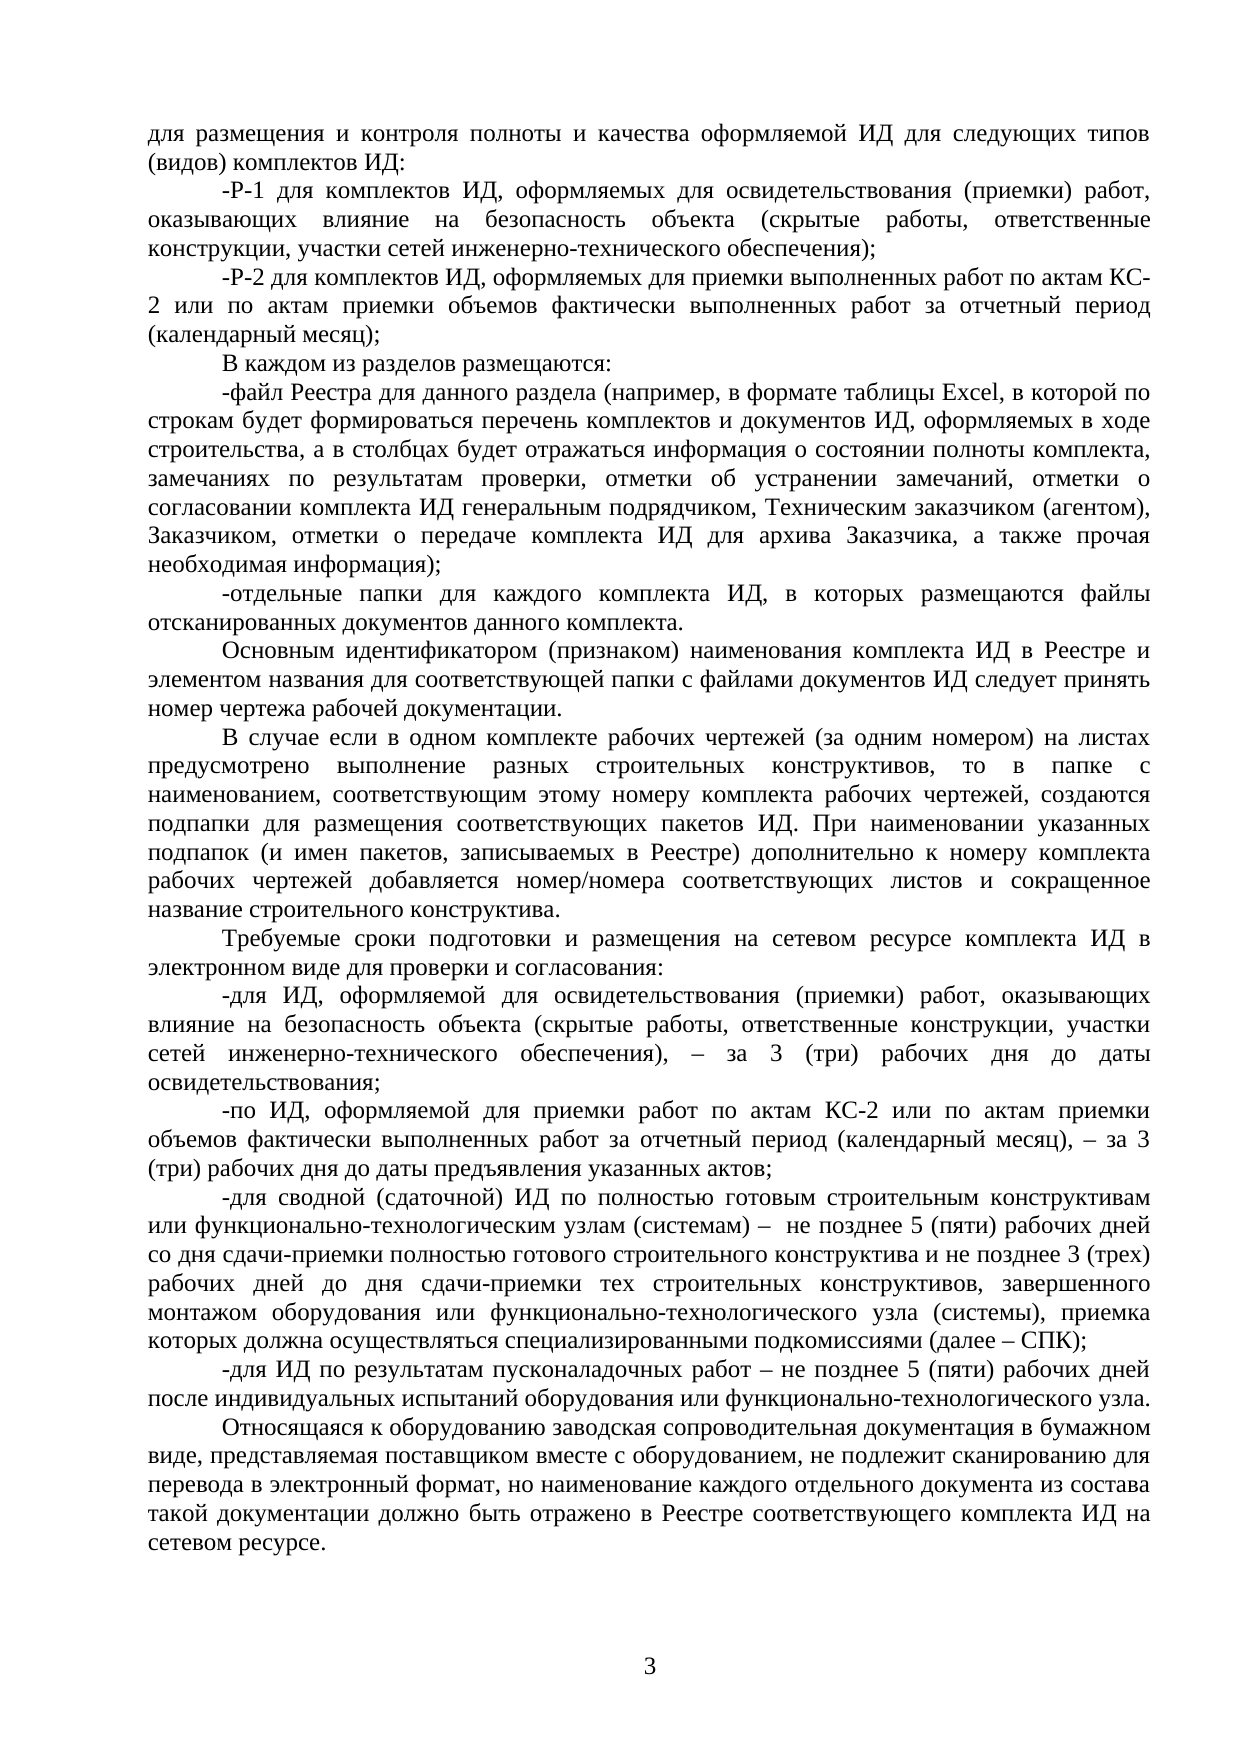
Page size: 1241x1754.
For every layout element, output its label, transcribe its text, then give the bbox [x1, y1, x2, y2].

text В случае если в одном комплекте рабочих чертежей (за одним номером) на листах предусмотрено выполнение разных строительных конструктивов, то в папке с наименованием, соответствующим этому номеру комплекта рабочих чертежей, создаются подпапки для размещения соответствующих пакетов ИД. При наименовании указанных подпапок (и имен пакетов, записываемых в Реестре) дополнительно к номеру комплекта рабочих чертежей добавляется номер/номера соответствующих листов и сокращенное название строительного конструктива. [148, 722, 1152, 923]
text Относящаяся к оборудованию заводская сопроводительная документация в бумажном виде, представляемая поставщиком вместе с оборудованием, не подлежит сканированию для перевода в электронный формат, но наименование каждого отдельного документа из состава такой документации должно быть отражено в Реестре соответствующего комплекта ИД на сетевом ресурсе. [148, 1412, 1152, 1556]
text -файл Реестра для данного раздела (например, в формате таблицы Excel, в которой по строкам будет формироваться перечень комплектов и документов ИД, оформляемых в ходе строительства, а в столбцах будет отражаться информация о состоянии полноты комплекта, замечаниях по результатам проверки, отметки об устранении замечаний, отметки о согласовании комплекта ИД генеральным подрядчиком, Техническим заказчиком (агентом), Заказчиком, отметки о передаче комплекта ИД для архива Заказчика, а также прочая необходимая информация); [148, 377, 1152, 578]
text -Р-2 для комплектов ИД, оформляемых для приемки выполненных работ по актам КС-2 или по актам приемки объемов фактически выполненных работ за отчетный период (календарный месяц); [148, 262, 1152, 348]
text -для ИД по результатам пусконаладочных работ – не позднее 5 (пяти) рабочих дней после индивидуальных испытаний оборудования или функционально-технологического узла. [148, 1354, 1152, 1412]
text -для ИД, оформляемой для освидетельствования (приемки) работ, оказывающих влияние на безопасность объекта (скрытые работы, ответственные конструкции, участки сетей инженерно-технического обеспечения), – за 3 (три) рабочих дня до даты освидетельствования; [148, 981, 1152, 1096]
text -для сводной (сдаточной) ИД по полностью готовым строительным конструктивам или функционально-технологическим узлам (системам) – не позднее 5 (пяти) рабочих дней со дня сдачи-приемки полностью готового строительного конструктива и не позднее 3 (трех) рабочих дней до дня сдачи-приемки тех строительных конструктивов, завершенного монтажом оборудования или функционально-технологического узла (системы), приемка которых должна осуществляться специализированными подкомиссиями (далее – СПК); [148, 1182, 1152, 1354]
text -по ИД, оформляемой для приемки работ по актам КС-2 или по актам приемки объемов фактически выполненных работ за отчетный период (календарный месяц), – за 3 (три) рабочих дня до даты предъявления указанных актов; [148, 1096, 1152, 1182]
text В каждом из разделов размещаются: [148, 348, 1152, 377]
text -отдельные папки для каждого комплекта ИД, в которых размещаются файлы отсканированных документов данного комплекта. [148, 578, 1152, 636]
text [148, 118, 1152, 176]
text -Р-1 для комплектов ИД, оформляемых для освидетельствования (приемки) работ, оказывающих влияние на безопасность объекта (скрытые работы, ответственные конструкции, участки сетей инженерно-технического обеспечения); [148, 176, 1152, 262]
text Требуемые сроки подготовки и размещения на сетевом ресурсе комплекта ИД в электронном виде для проверки и согласования: [148, 923, 1152, 981]
text Основным идентификатором (признаком) наименования комплекта ИД в Реестре и элементом названия для соответствующей папки с файлами документов ИД следует принять номер чертежа рабочей документации. [148, 636, 1152, 722]
